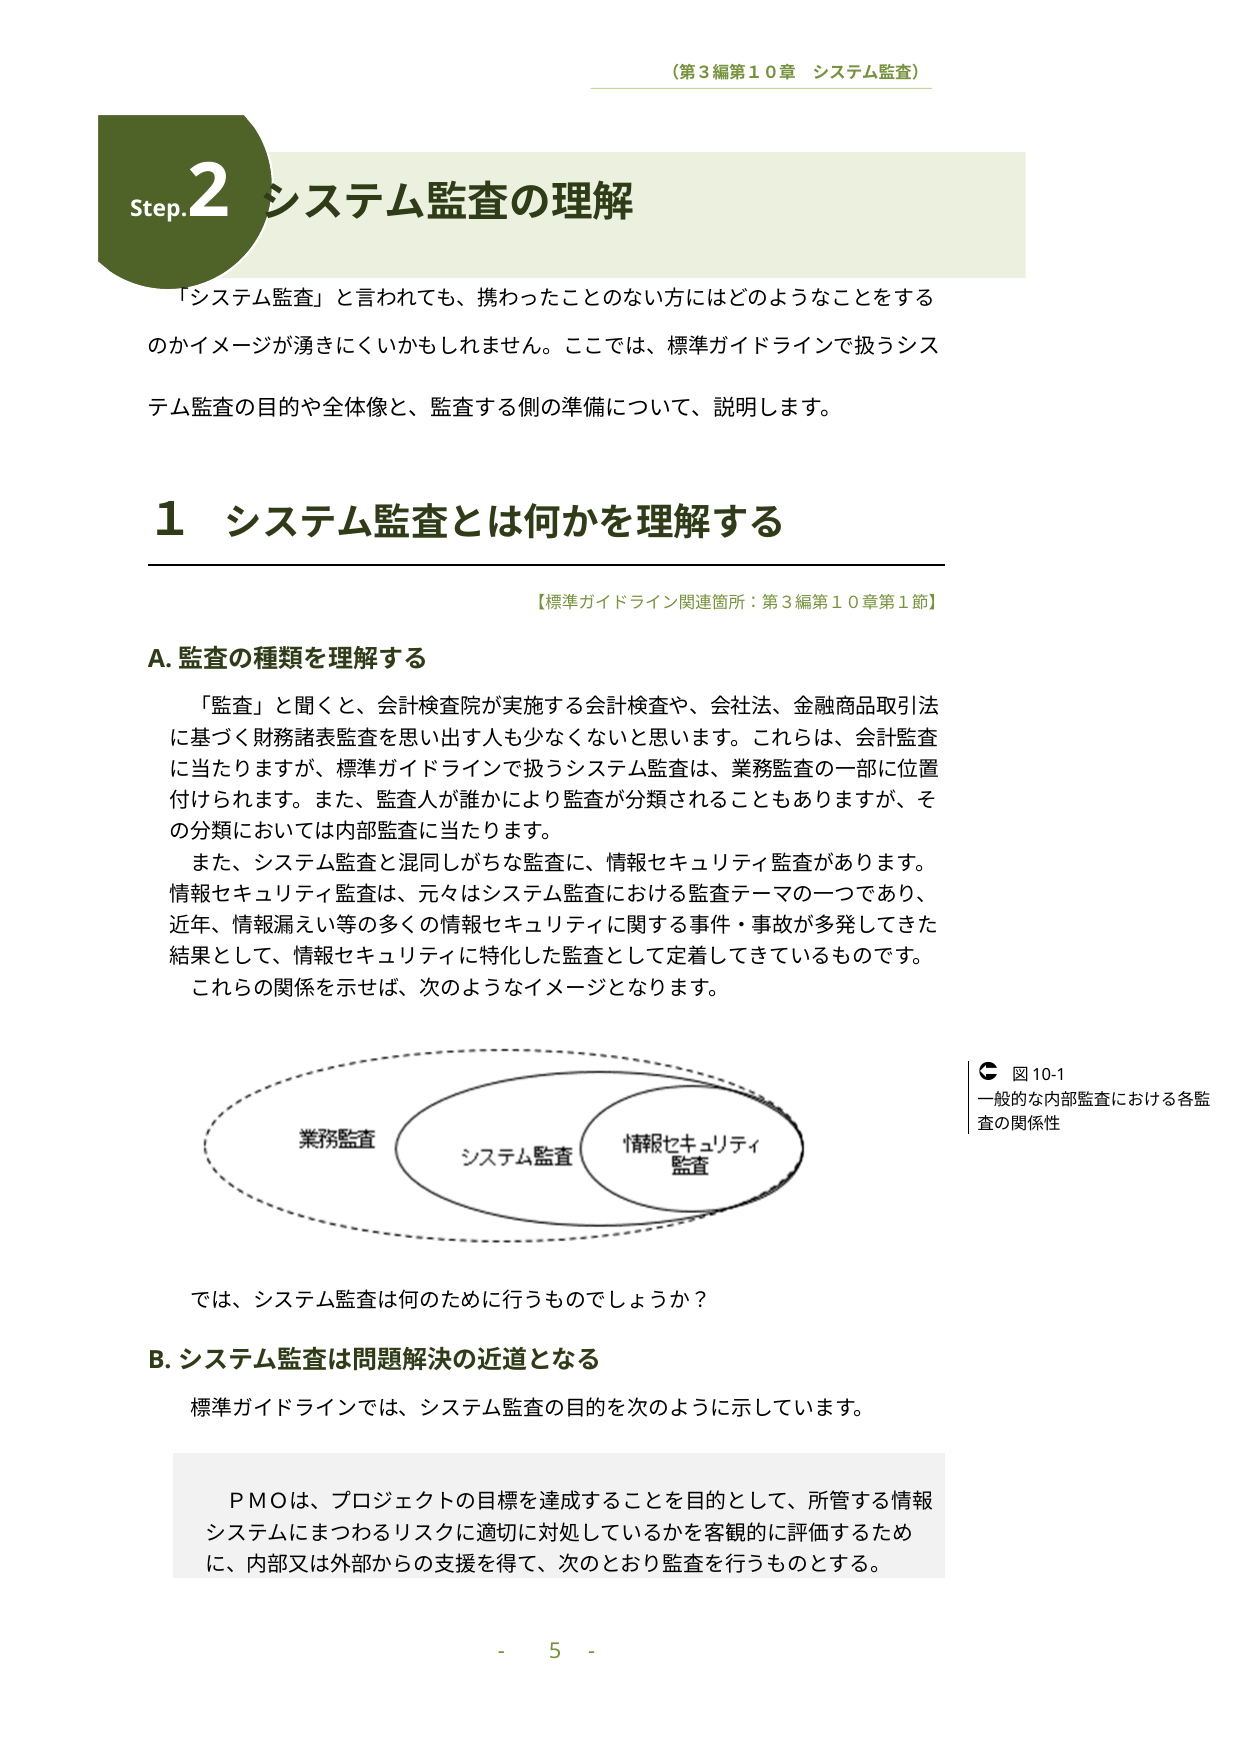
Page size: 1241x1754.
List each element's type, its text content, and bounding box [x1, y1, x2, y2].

subtitle 監査の種類を理解する [148, 644, 945, 673]
text これらの関係を示せば、次のようなイメージとなります。 [169, 970, 945, 1002]
text 標準ガイドラインでは、システム監査の目的を次のように示しています。 [169, 1390, 945, 1421]
text 「監査」と聞くと、会計検査院が実施する会計検査や、会社法、金融商品取引法に基づく財務諸表監査を思い出す人も少なくないと思います。これらは、会計監査に当たりますが、標準ガイドラインで扱うシステム監査は、業務監査の一部に位置付けられます。また、監査人が誰かにより監査が分類されることもありますが、その分類においては内部監査に当たります。 [169, 689, 945, 845]
text では、システム監査は何のために行うものでしょうか？ [169, 1283, 945, 1314]
picture [190, 1032, 821, 1261]
subtitle システム監査は問題解決の近道となる [148, 1345, 945, 1374]
subtitle システム監査とは何かを理解する [148, 469, 945, 564]
text 「システム監査」と言われても、携わったことのない方にはどのようなことをするのかイメージが湧きにくいかもしれません。ここでは、標準ガイドラインで扱うシステム監査の目的や全体像と、監査する側の準備について、説明します。 [148, 281, 945, 437]
text 【標準ガイドライン関連箇所：第３編第１０章第１節】 [148, 589, 945, 613]
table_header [173, 1453, 945, 1578]
subtitle Step.2 システム監査の理解 [130, 125, 1011, 250]
text また、システム監査と混同しがちな監査に、情報セキュリティ監査があります。情報セキュリティ監査は、元々はシステム監査における監査テーマの一つであり、近年、情報漏えい等の多くの情報セキュリティに関する事件・事故が多発してきた結果として、情報セキュリティに特化した監査として定着してきているものです。 [169, 845, 945, 970]
